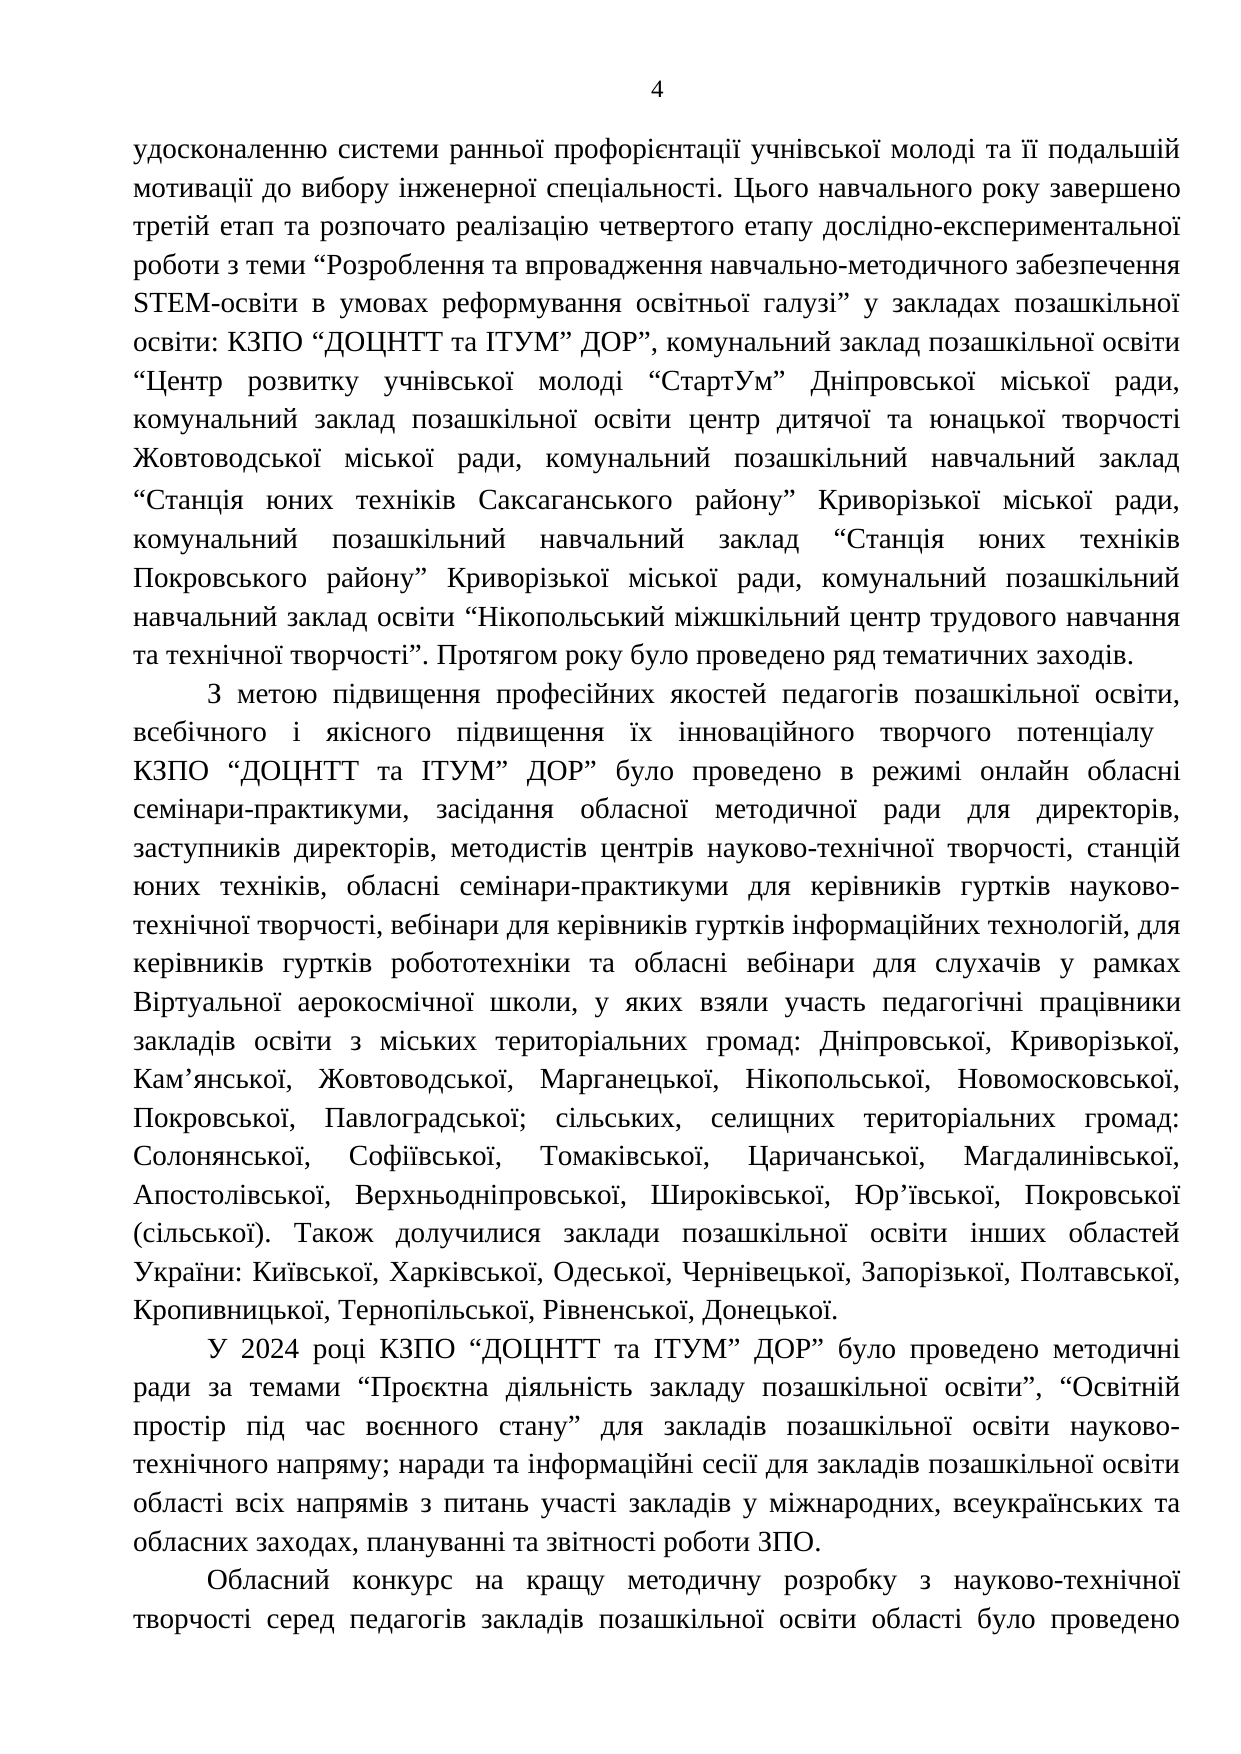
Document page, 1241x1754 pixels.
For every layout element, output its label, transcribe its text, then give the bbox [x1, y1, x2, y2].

text У 2024 році КЗПО “ДОЦНТТ та ІТУМ” ДОР” було проведено методичні ради за темами “Проєктна діяльність закладу позашкільної освіти”, “Освітній простір під час воєнного стану” для закладів позашкільної освіти науково-технічного напряму; наради та інформаційні сесії для закладів позашкільної освіти області всіх напрямів з питань участі закладів у міжнародних, всеукраїнських та обласних заходах, плануванні та звітності роботи ЗПО. [133, 1331, 1181, 1557]
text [133, 1562, 1181, 1634]
text З метою підвищення професійних якостей педагогів позашкільної освіти, всебічного і якісного підвищення їх інноваційного творчого потенціалу КЗПО “ДОЦНТТ та ІТУМ” ДОР” було проведено в режимі онлайн обласні семінари-практикуми, засідання обласної методичної ради для директорів, заступників директорів, методистів центрів науково-технічної творчості, станцій юних техніків, обласні семінари-практикуми для керівників гуртків науково-технічної творчості, вебінари для керівників гуртків інформаційних технологій, для керівників гуртків робототехніки та обласні вебінари для слухачів у рамках Віртуальної аерокосмічної школи, у яких взяли участь педагогічні працівники закладів освіти з міських територіальних громад: Дніпровської, Криворізької, Кам’янської, Жовтоводської, Марганецької, Нікопольської, Новомосковської, Покровської, Павлоградської; сільських, селищних територіальних громад: Солонянської, Софіївської, Томаківської, Царичанської, Магдалинівської, Апостолівської, Верхньодніпровської, Широківської, Юр’ївської, Покровської (сільської). Також долучилися заклади позашкільної освіти інших областей України: Київської, Харківської, Одеської, Чернівецької, Запорізької, Полтавської, Кропивницької, Тернопільської, Рівненської, Донецької. [133, 676, 1181, 1326]
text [133, 131, 1181, 671]
